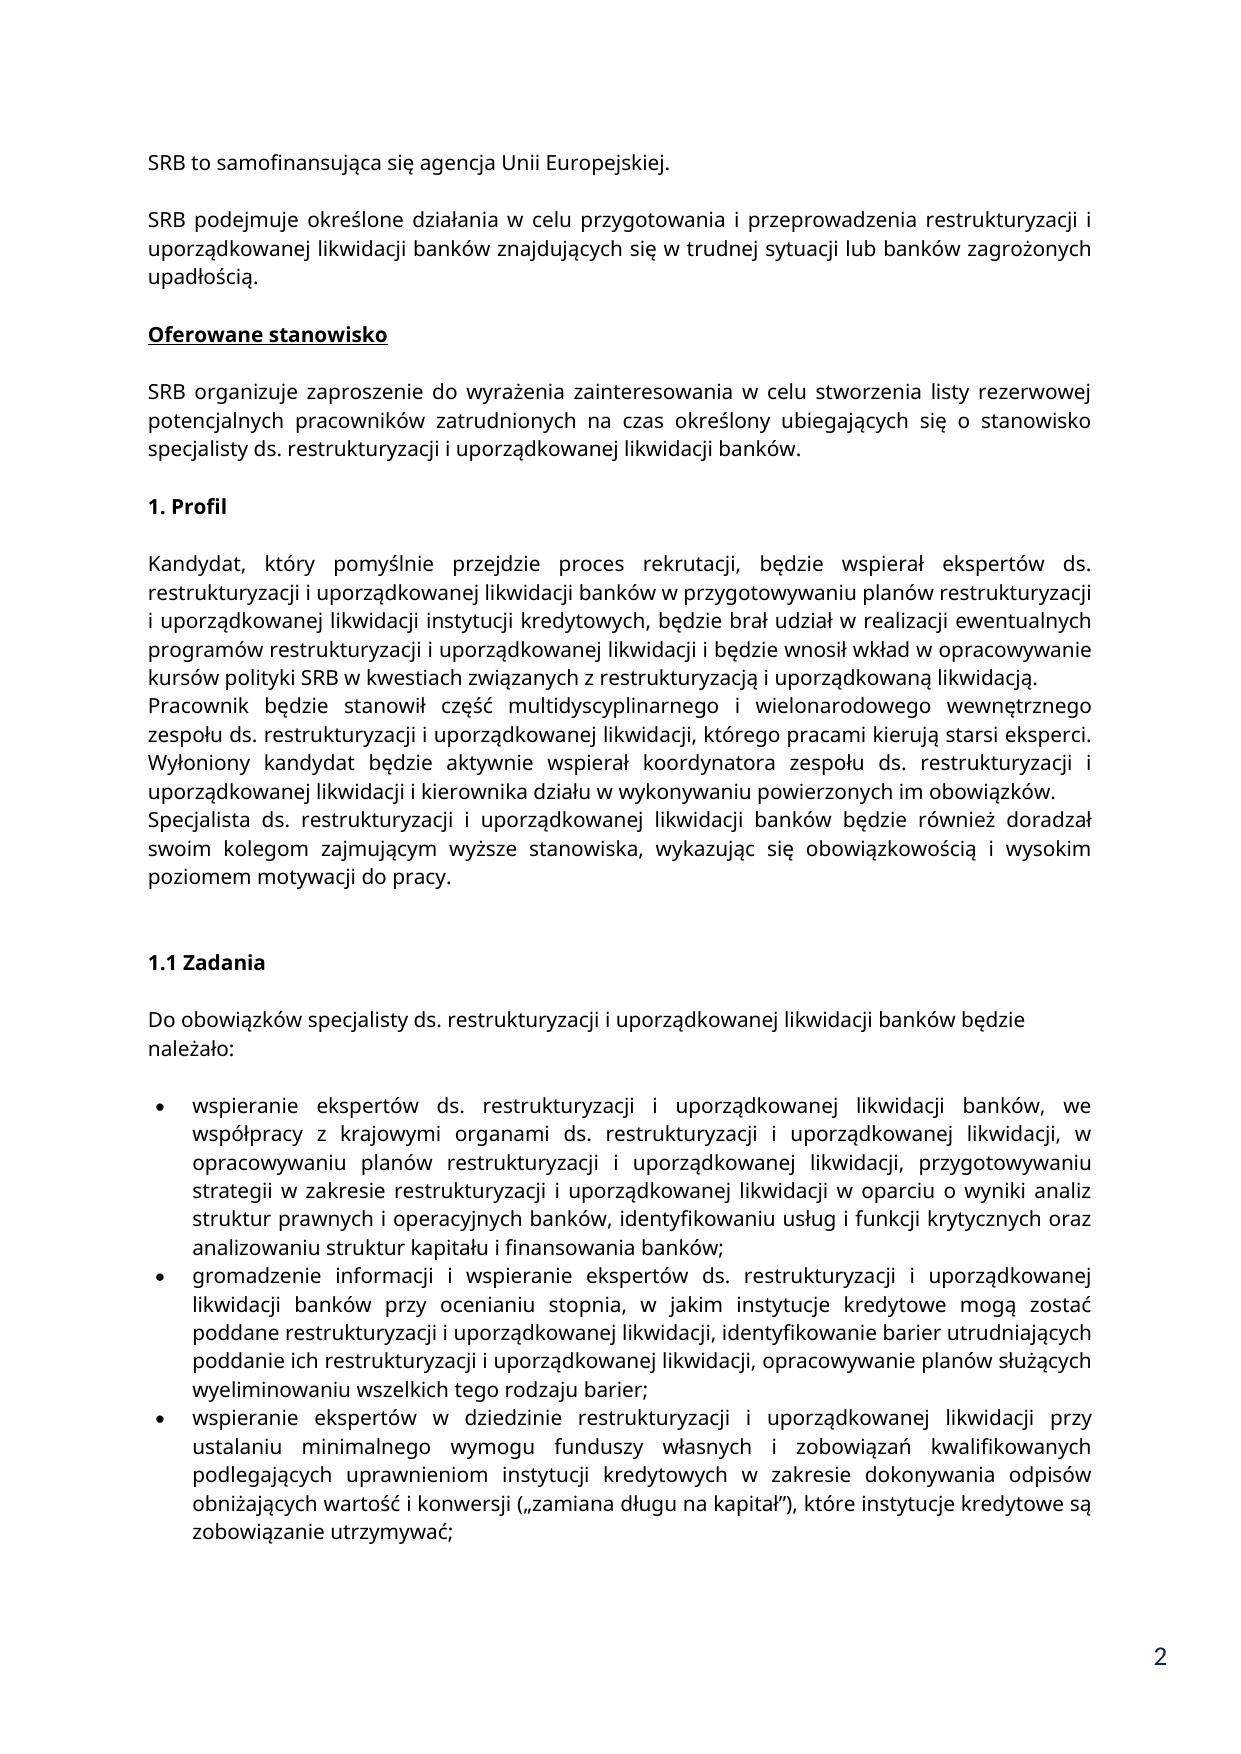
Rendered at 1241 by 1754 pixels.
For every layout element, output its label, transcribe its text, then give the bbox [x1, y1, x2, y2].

text Oferowane stanowisko [148, 320, 1093, 348]
subtitle Profil [148, 492, 1093, 520]
subtitle Zadania [148, 948, 1093, 976]
text Specjalista ds. restrukturyzacji i uporządkowanej likwidacji banków będzie również doradzał swoim kolegom zajmującym wyższe stanowiska, wykazując się obowiązkowością i wysokim poziomem motywacji do pracy. [148, 805, 1093, 891]
text Pracownik będzie stanowił część multidyscyplinarnego i wielonarodowego wewnętrznego zespołu ds. restrukturyzacji i uporządkowanej likwidacji, którego pracami kierują starsi eksperci. Wyłoniony kandydat będzie aktywnie wspierał koordynatora zespołu ds. restrukturyzacji i uporządkowanej likwidacji i kierownika działu w wykonywaniu powierzonych im obowiązków. [148, 692, 1093, 805]
text SRB to samofinansująca się agencja Unii Europejskiej. [148, 148, 1093, 176]
text Do obowiązków specjalisty ds. restrukturyzacji i uporządkowanej likwidacji banków będzie należało: [148, 1005, 1093, 1062]
text SRB organizuje zaproszenie do wyrażenia zainteresowania w celu stworzenia listy rezerwowej potencjalnych pracowników zatrudnionych na czas określony ubiegających się o stanowisko specjalisty ds. restrukturyzacji i uporządkowanej likwidacji banków. [148, 377, 1093, 463]
list wspieranie ekspertów w dziedzinie restrukturyzacji i uporządkowanej likwidacji przy ustalaniu minimalnego wymogu funduszy własnych i zobowiązań kwalifikowanych podlegających uprawnieniom instytucji kredytowych w zakresie dokonywania odpisów obniżających wartość i konwersji („zamiana długu na kapitał”), które instytucje kredytowe są zobowiązanie utrzymywać; [154, 1403, 1093, 1546]
list gromadzenie informacji i wspieranie ekspertów ds. restrukturyzacji i uporządkowanej likwidacji banków przy ocenianiu stopnia, w jakim instytucje kredytowe mogą zostać poddane restrukturyzacji i uporządkowanej likwidacji, identyfikowanie barier utrudniających poddanie ich restrukturyzacji i uporządkowanej likwidacji, opracowywanie planów służących wyeliminowaniu wszelkich tego rodzaju barier; [154, 1261, 1093, 1403]
text SRB podejmuje określone działania w celu przygotowania i przeprowadzenia restrukturyzacji i uporządkowanej likwidacji banków znajdujących się w trudnej sytuacji lub banków zagrożonych upadłością. [148, 205, 1093, 291]
list wspieranie ekspertów ds. restrukturyzacji i uporządkowanej likwidacji banków, we współpracy z krajowymi organami ds. restrukturyzacji i uporządkowanej likwidacji, w opracowywaniu planów restrukturyzacji i uporządkowanej likwidacji, przygotowywaniu strategii w zakresie restrukturyzacji i uporządkowanej likwidacji w oparciu o wyniki analiz struktur prawnych i operacyjnych banków, identyfikowaniu usług i funkcji krytycznych oraz analizowaniu struktur kapitału i finansowania banków; [154, 1091, 1093, 1261]
text Kandydat, który pomyślnie przejdzie proces rekrutacji, będzie wspierał ekspertów ds. restrukturyzacji i uporządkowanej likwidacji banków w przygotowywaniu planów restrukturyzacji i uporządkowanej likwidacji instytucji kredytowych, będzie brał udział w realizacji ewentualnych programów restrukturyzacji i uporządkowanej likwidacji i będzie wnosił wkład w opracowywanie kursów polityki SRB w kwestiach związanych z restrukturyzacją i uporządkowaną likwidacją. [148, 549, 1093, 692]
